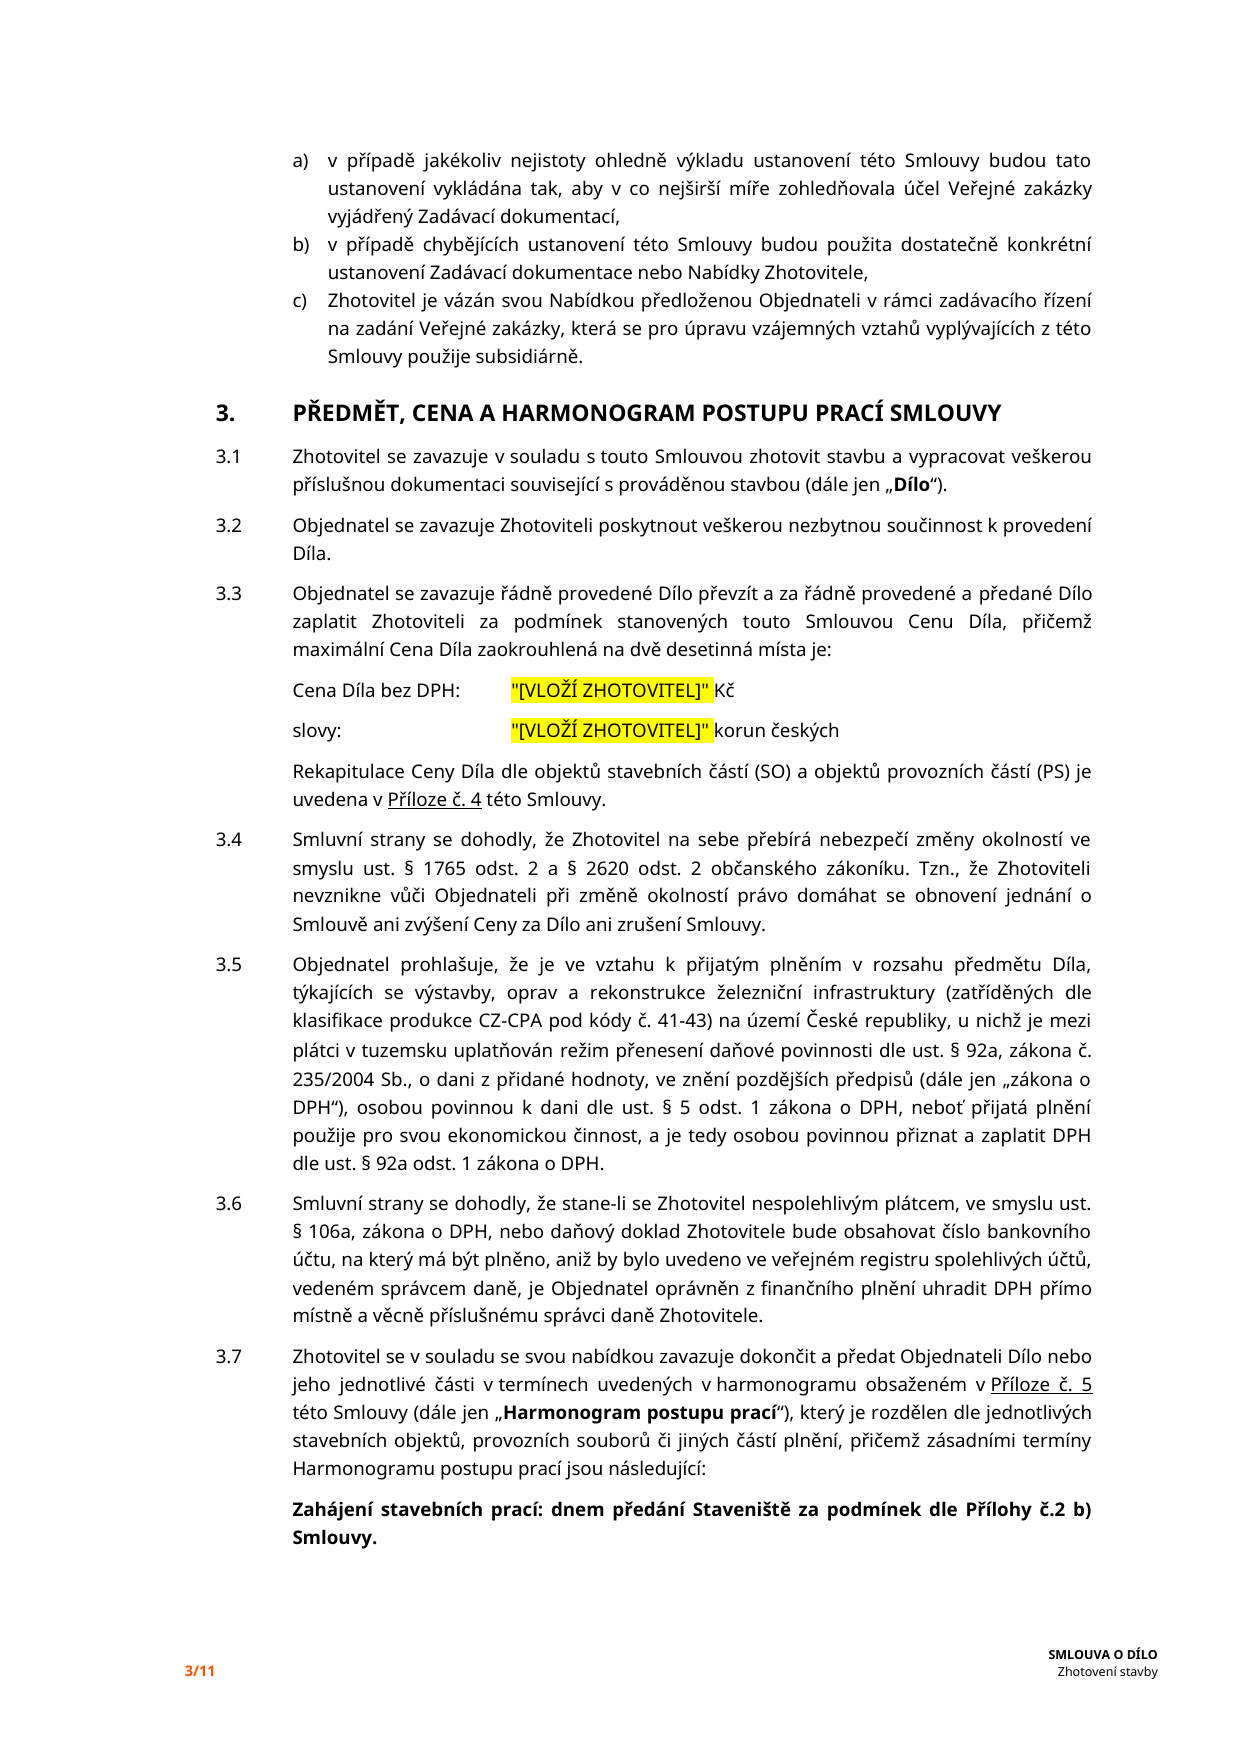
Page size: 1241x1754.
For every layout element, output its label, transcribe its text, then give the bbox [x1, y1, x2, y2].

text Smluvní strany se dohodly, že Zhotovitel na sebe přebírá nebezpečí změny okolností ve smyslu ust. § 1765 odst. 2 a § 2620 odst. 2 občanského zákoníku. Tzn., že Zhotoviteli nevznikne vůči Objednateli při změně okolností právo domáhat se obnovení jednání o Smlouvě ani zvýšení Ceny za Dílo ani zrušení Smlouvy. [216, 827, 1093, 936]
text Zhotovitel se zavazuje v souladu s touto Smlouvou zhotovit stavbu a vypracovat veškerou příslušnou dokumentaci související s prováděnou stavbou (dále jen „Dílo“). [216, 443, 1093, 497]
text Smluvní strany se dohodly, že stane-li se Zhotovitel nespolehlivým plátcem, ve smyslu ust. § 106a, zákona o DPH, nebo daňový doklad Zhotovitele bude obsahovat číslo bankovního účtu, na který má být plněno, aniž by bylo uvedeno ve veřejném registru spolehlivých účtů, vedeném správcem daně, je Objednatel oprávněn z finančního plnění uhradit DPH přímo místně a věcně příslušnému správci daně Zhotovitele. [216, 1191, 1093, 1328]
text PŘEDMĚT, CENA A HARMONOGRAM POSTUPU PRACÍ SMLOUVY [216, 397, 1093, 428]
text Zhotovitel se v souladu se svou nabídkou zavazuje dokončit a předat Objednateli Dílo nebo jeho jednotlivé části v termínech uvedených v harmonogramu obsaženém v Příloze č. 5 této Smlouvy (dále jen „Harmonogram postupu prací“), který je rozdělen dle jednotlivých stavebních objektů, provozních souborů či jiných částí plnění, přičemž zásadními termíny Harmonogramu postupu prací jsou následující: [216, 1343, 1093, 1481]
text Cena Díla bez DPH: Kč [714, 677, 1093, 703]
text Objednatel se zavazuje řádně provedené Dílo převzít a za řádně provedené a předané Dílo zaplatit Zhotoviteli za podmínek stanovených touto Smlouvou Cenu Díla, přičemž maximální Cena Díla zaokrouhlená na dvě desetinná místa je: [216, 581, 1093, 662]
text v případě chybějících ustanovení této Smlouvy budou použita dostatečně konkrétní ustanovení Zadávací dokumentace nebo Nabídky Zhotovitele, [292, 232, 1093, 285]
text Objednatel prohlašuje, že je ve vztahu k přijatým plněním v rozsahu předmětu Díla, týkajících se výstavby, oprav a rekonstrukce železniční infrastruktury (zatříděných dle klasifikace produkce CZ-CPA pod kódy č. 41-43) na území České republiky, u nichž je mezi plátci v tuzemsku uplatňován režim přenesení daňové povinnosti dle ust. § 92a, zákona č. 235/2004 Sb., o dani z přidané hodnoty, ve znění pozdějších předpisů (dále jen „zákona o DPH“), osobou povinnou k dani dle ust. § 5 odst. 1 zákona o DPH, neboť přijatá plnění použije pro svou ekonomickou činnost, a je tedy osobou povinnou přiznat a zaplatit DPH dle ust. § 92a odst. 1 zákona o DPH. [216, 951, 1093, 1176]
text Rekapitulace Ceny Díla dle objektů stavebních částí (SO) a objektů provozních částí (PS) je uvedena v Příloze č. 4 této Smlouvy. [292, 758, 1093, 812]
text Zahájení stavebních prací: dnem předání Staveniště za podmínek dle Přílohy č.2 b) Smlouvy. [292, 1496, 1093, 1549]
text Zhotovitel je vázán svou Nabídkou předloženou Objednateli v rámci zadávacího řízení na zadání Veřejné zakázky, která se pro úpravu vzájemných vztahů vyplývajících z této Smlouvy použije subsidiárně. [292, 288, 1093, 369]
text slovy: korun českých [714, 718, 1093, 743]
text Objednatel se zavazuje Zhotoviteli poskytnout veškerou nezbytnou součinnost k provedení Díla. [216, 512, 1093, 566]
text slovy: korun českých [292, 718, 511, 743]
text v případě jakékoliv nejistoty ohledně výkladu ustanovení této Smlouvy budou tato ustanovení vykládána tak, aby v co nejširší míře zohledňovala účel Veřejné zakázky vyjádřený Zadávací dokumentací, [292, 147, 1093, 229]
text Cena Díla bez DPH: Kč [292, 677, 511, 703]
